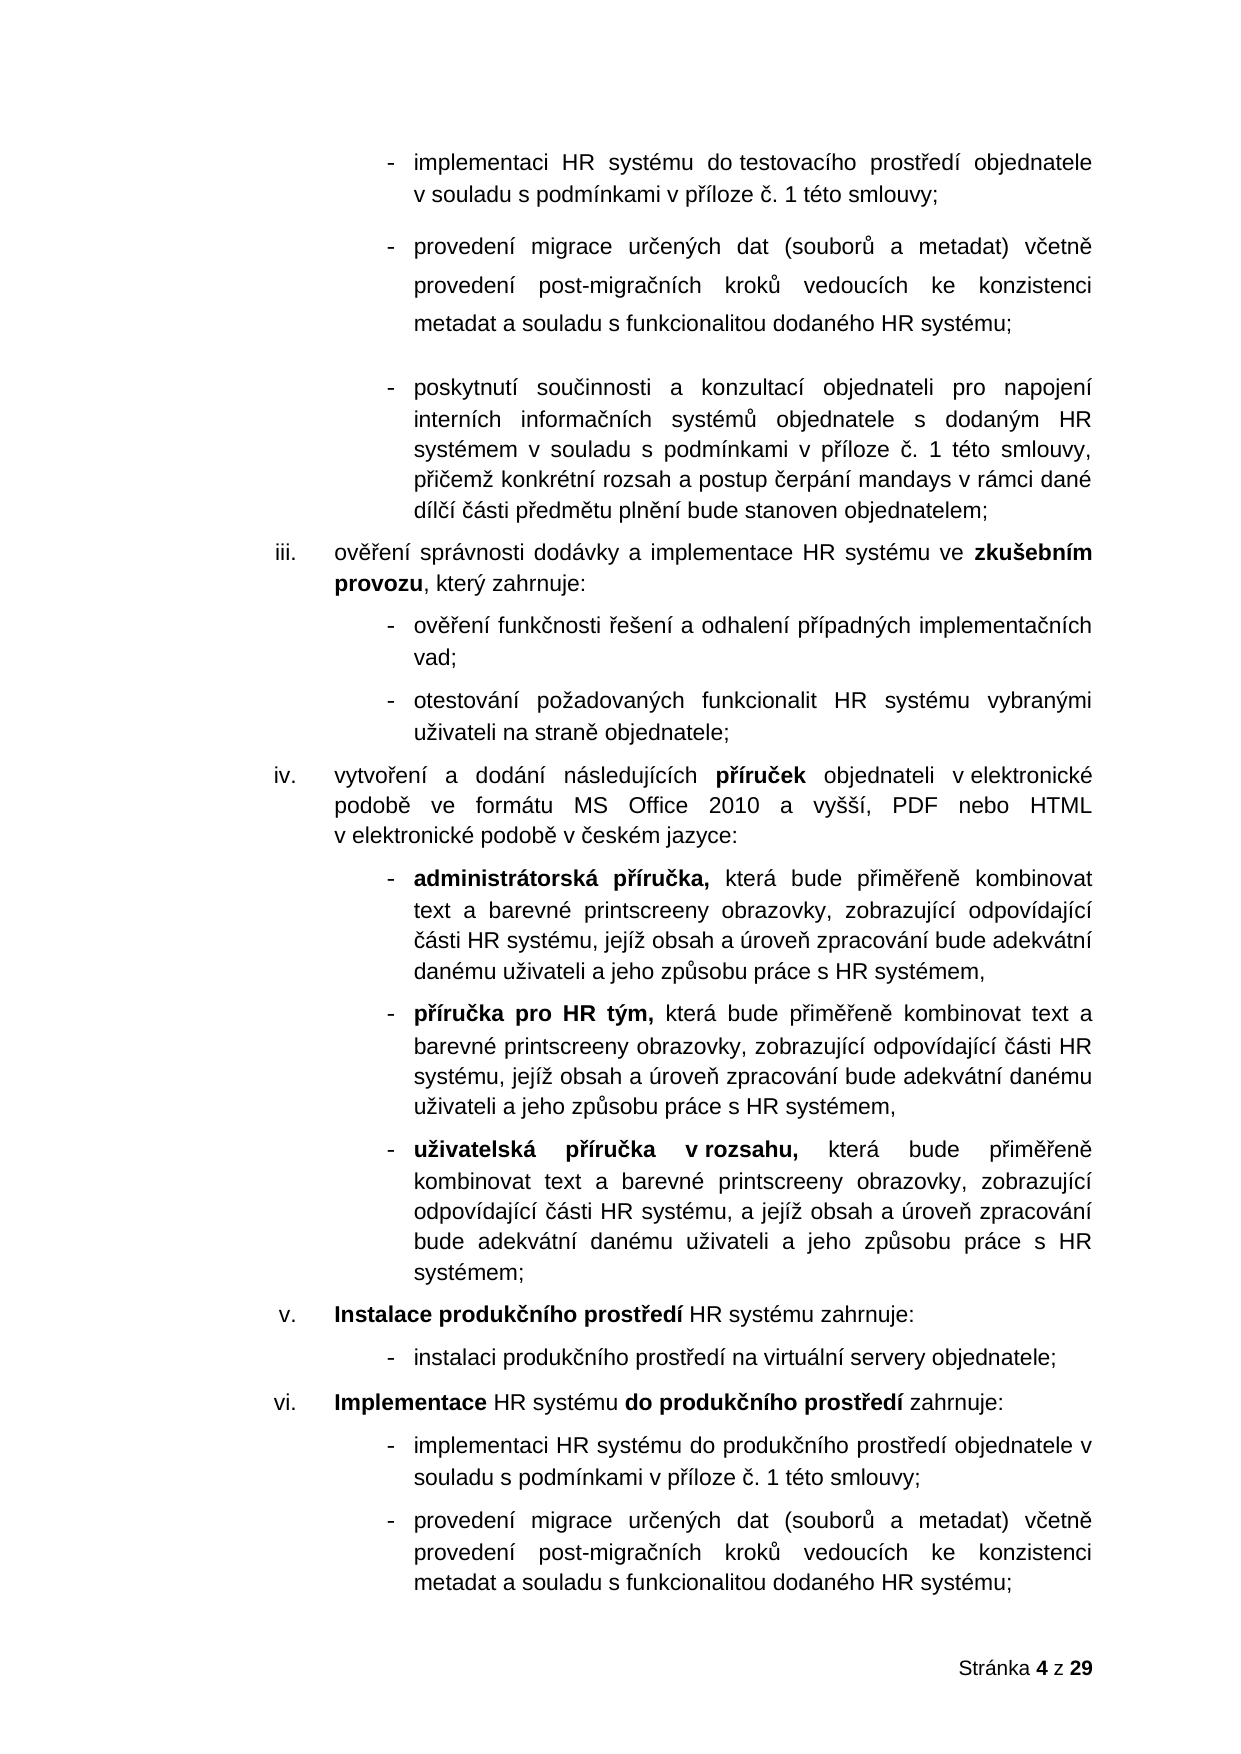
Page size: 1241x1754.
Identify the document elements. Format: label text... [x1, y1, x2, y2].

list instalaci produkčního prostředí na virtuální servery objednatele; [384, 1344, 1092, 1372]
list vytvoření a dodání následujících příruček objednateli v elektronické podobě ve formátu MS Office 2010 a vyšší, PDF nebo HTML v elektronické podobě v českém jazyce: [297, 762, 1092, 849]
list ověření funkčnosti řešení a odhalení případných implementačních vad; [384, 612, 1092, 671]
list implementaci HR systému do testovacího prostředí objednatele v souladu s podmínkami v příloze č. 1 této smlouvy; [384, 149, 1092, 207]
list implementaci HR systému do produkčního prostředí objednatele v souladu s podmínkami v příloze č. 1 této smlouvy; [384, 1432, 1092, 1490]
list ověření správnosti dodávky a implementace HR systému ve zkušebním provozu, který zahrnuje: [297, 539, 1092, 596]
list uživatelská příručka v rozsahu, která bude přiměřeně kombinovat text a barevné printscreeny obrazovky, zobrazující odpovídající části HR systému, a jejíž obsah a úroveň zpracování bude adekvátní danému uživateli a jeho způsobu práce s HR systémem; [384, 1136, 1092, 1285]
list poskytnutí součinnosti a konzultací objednateli pro napojení interních informačních systémů objednatele s dodaným HR systémem v souladu s podmínkami v příloze č. 1 této smlouvy, přičemž konkrétní rozsah a postup čerpání mandays v rámci dané dílčí části předmětu plnění bude stanoven objednatelem; [384, 374, 1092, 523]
list administrátorská příručka, která bude přiměřeně kombinovat text a barevné printscreeny obrazovky, zobrazující odpovídající části HR systému, jejíž obsah a úroveň zpracování bude adekvátní danému uživateli a jeho způsobu práce s HR systémem, [384, 865, 1092, 984]
list příručka pro HR tým, která bude přiměřeně kombinovat text a barevné printscreeny obrazovky, zobrazující odpovídající části HR systému, jejíž obsah a úroveň zpracování bude adekvátní danému uživateli a jeho způsobu práce s HR systémem, [384, 1000, 1092, 1119]
list provedení migrace určených dat (souborů a metadat) včetně provedení post-migračních kroků vedoucích ke konzistenci metadat a souladu s funkcionalitou dodaného HR systému; [384, 1507, 1092, 1595]
list Instalace produkčního prostředí HR systému zahrnuje: [297, 1301, 1092, 1328]
list otestování požadovaných funkcionalit HR systému vybranými uživateli na straně objednatele; [384, 687, 1092, 746]
list Implementace HR systému do produkčního prostředí zahrnuje: [297, 1389, 1092, 1415]
list provedení migrace určených dat (souborů a metadat) včetně provedení post-migračních kroků vedoucích ke konzistenci metadat a souladu s funkcionalitou dodaného HR systému; [384, 224, 1092, 336]
